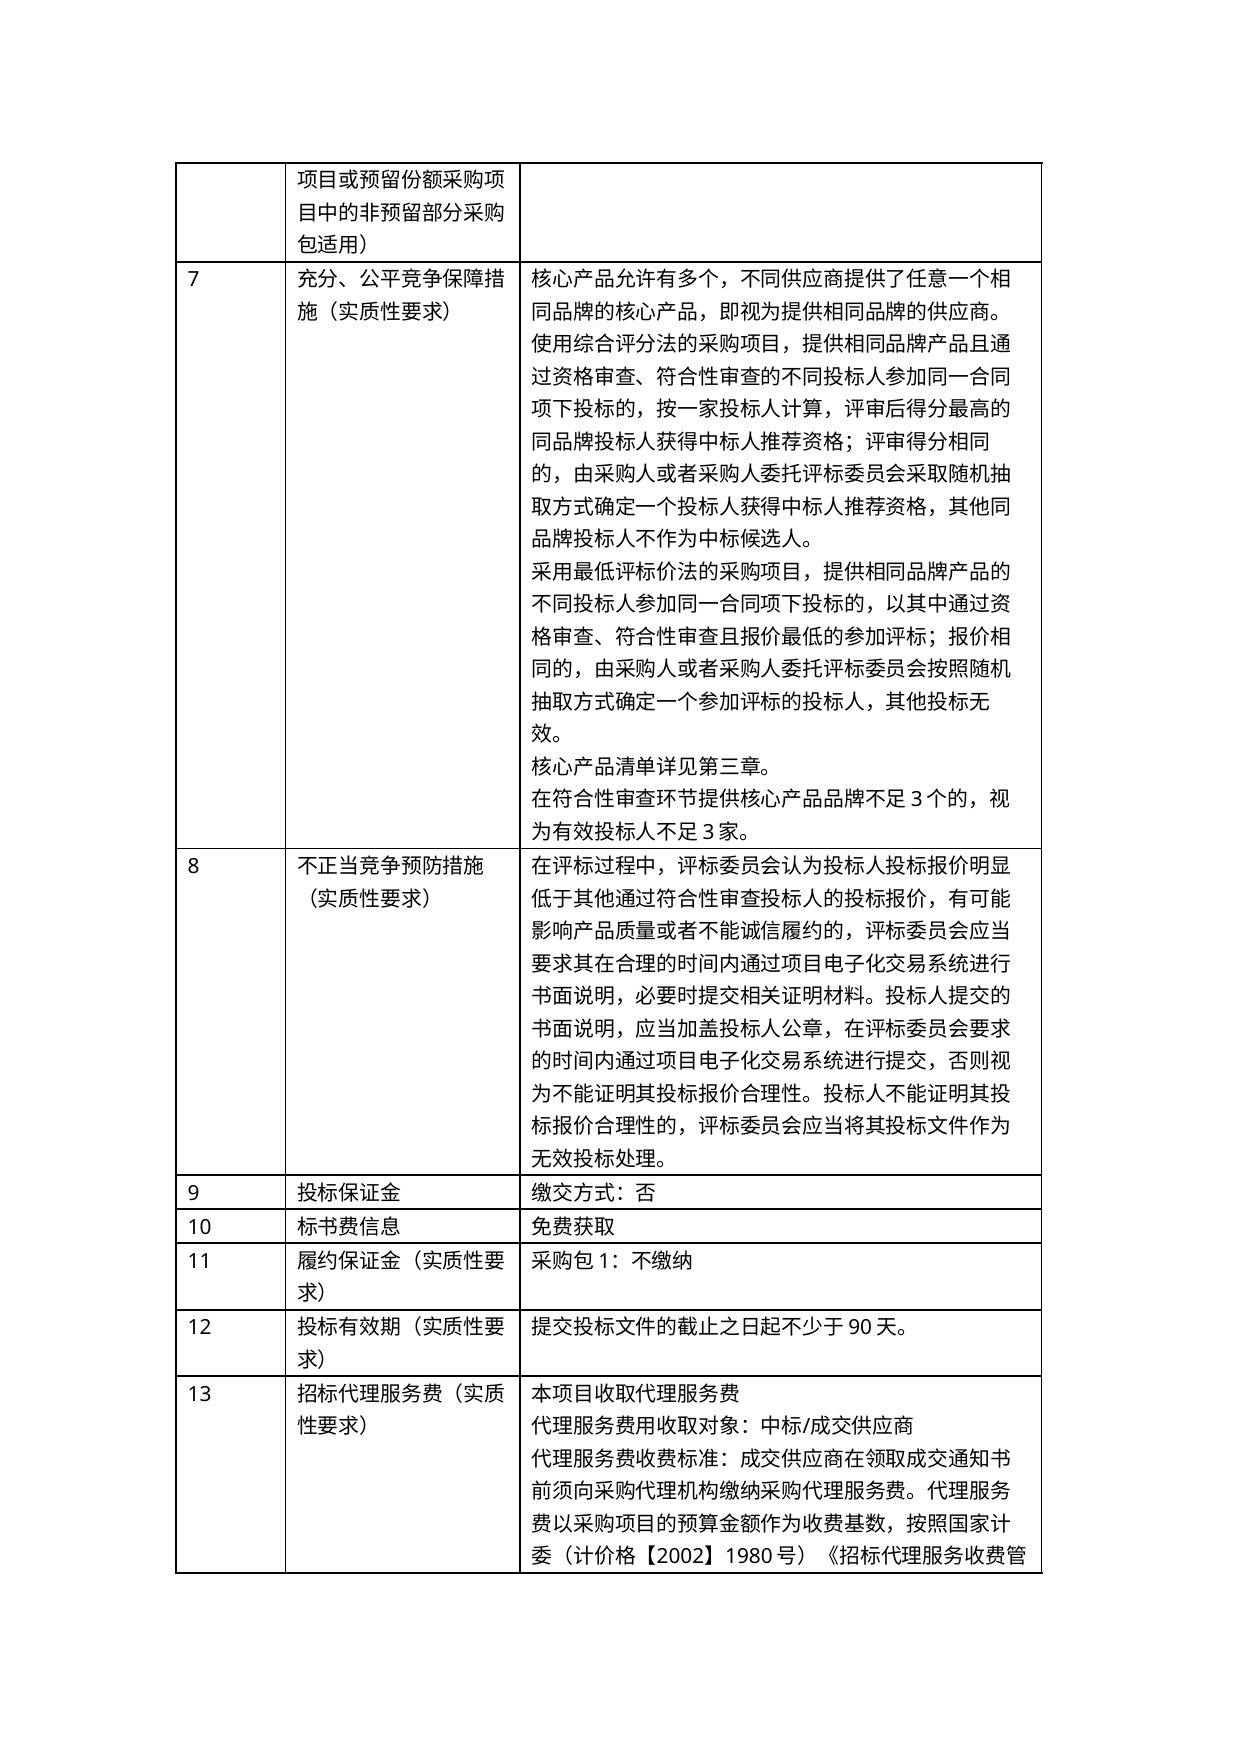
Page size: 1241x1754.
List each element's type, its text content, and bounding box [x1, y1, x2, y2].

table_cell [521, 1377, 1041, 1572]
table_cell 采购包1：不缴纳 [521, 1244, 1041, 1309]
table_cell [286, 164, 519, 261]
table_cell 投标有效期（实质性要求） [286, 1311, 519, 1375]
table_cell 免费获取 [521, 1210, 1041, 1242]
table_cell 11 [177, 1244, 285, 1309]
table_cell 招标代理服务费（实质性要求） [286, 1377, 519, 1572]
table_cell 不正当竞争预防措施（实质性要求） [286, 849, 519, 1174]
table_cell 缴交方式：否 [521, 1176, 1041, 1208]
table_cell 核心产品允许有多个，不同供应商提供了任意一个相同品牌的核心产品，即视为提供相同品牌的供应商。 使用综合评分法的采购项目，提供相同品牌产品且通过资格审查、符合性审查的不同投标人参加同一合同项下投标的，按一家投标人计算，评审后得分最高的同品牌投标人获得中标人推荐资格；评审得分相同的，由采购人或者采购人委托评标委员会采取随机抽取方式确定一个投标人获得中标人推荐资格，其他同品牌投标人不作为中标候选人。 采用最低评标价法的采购项目，提供相同品牌产品的不同投标人参加同一合同项下投标的，以其中通过资格审查、符合性审查且报价最低的参加评标；报价相同的，由采购人或者采购人委托评标委员会按照随机抽取方式确定一个参加评标的投标人，其他投标无效。 核心产品清单详见第三章。 在符合性审查环节提供核心产品品牌不足3个的，视为有效投标人不足3家。 [521, 263, 1041, 848]
table_cell 履约保证金（实质性要求） [286, 1244, 519, 1309]
table_cell 7 [177, 263, 285, 848]
table_cell 13 [177, 1377, 285, 1572]
table_cell 6 [177, 164, 285, 261]
table_cell 10 [177, 1210, 285, 1242]
table_cell 8 [177, 849, 285, 1174]
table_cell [521, 164, 1041, 261]
table_cell 标书费信息 [286, 1210, 519, 1242]
table_cell 提交投标文件的截止之日起不少于90天。 [521, 1311, 1041, 1375]
table_cell 投标保证金 [286, 1176, 519, 1208]
table_cell 12 [177, 1311, 285, 1375]
table_cell 9 [177, 1176, 285, 1208]
table_cell 在评标过程中，评标委员会认为投标人投标报价明显低于其他通过符合性审查投标人的投标报价，有可能影响产品质量或者不能诚信履约的，评标委员会应当要求其在合理的时间内通过项目电子化交易系统进行书面说明，必要时提交相关证明材料。投标人提交的书面说明，应当加盖投标人公章，在评标委员会要求的时间内通过项目电子化交易系统进行提交，否则视为不能证明其投标报价合理性。投标人不能证明其投标报价合理性的，评标委员会应当将其投标文件作为无效投标处理。 [521, 849, 1041, 1174]
table_cell 充分、公平竞争保障措施（实质性要求） [286, 263, 519, 848]
